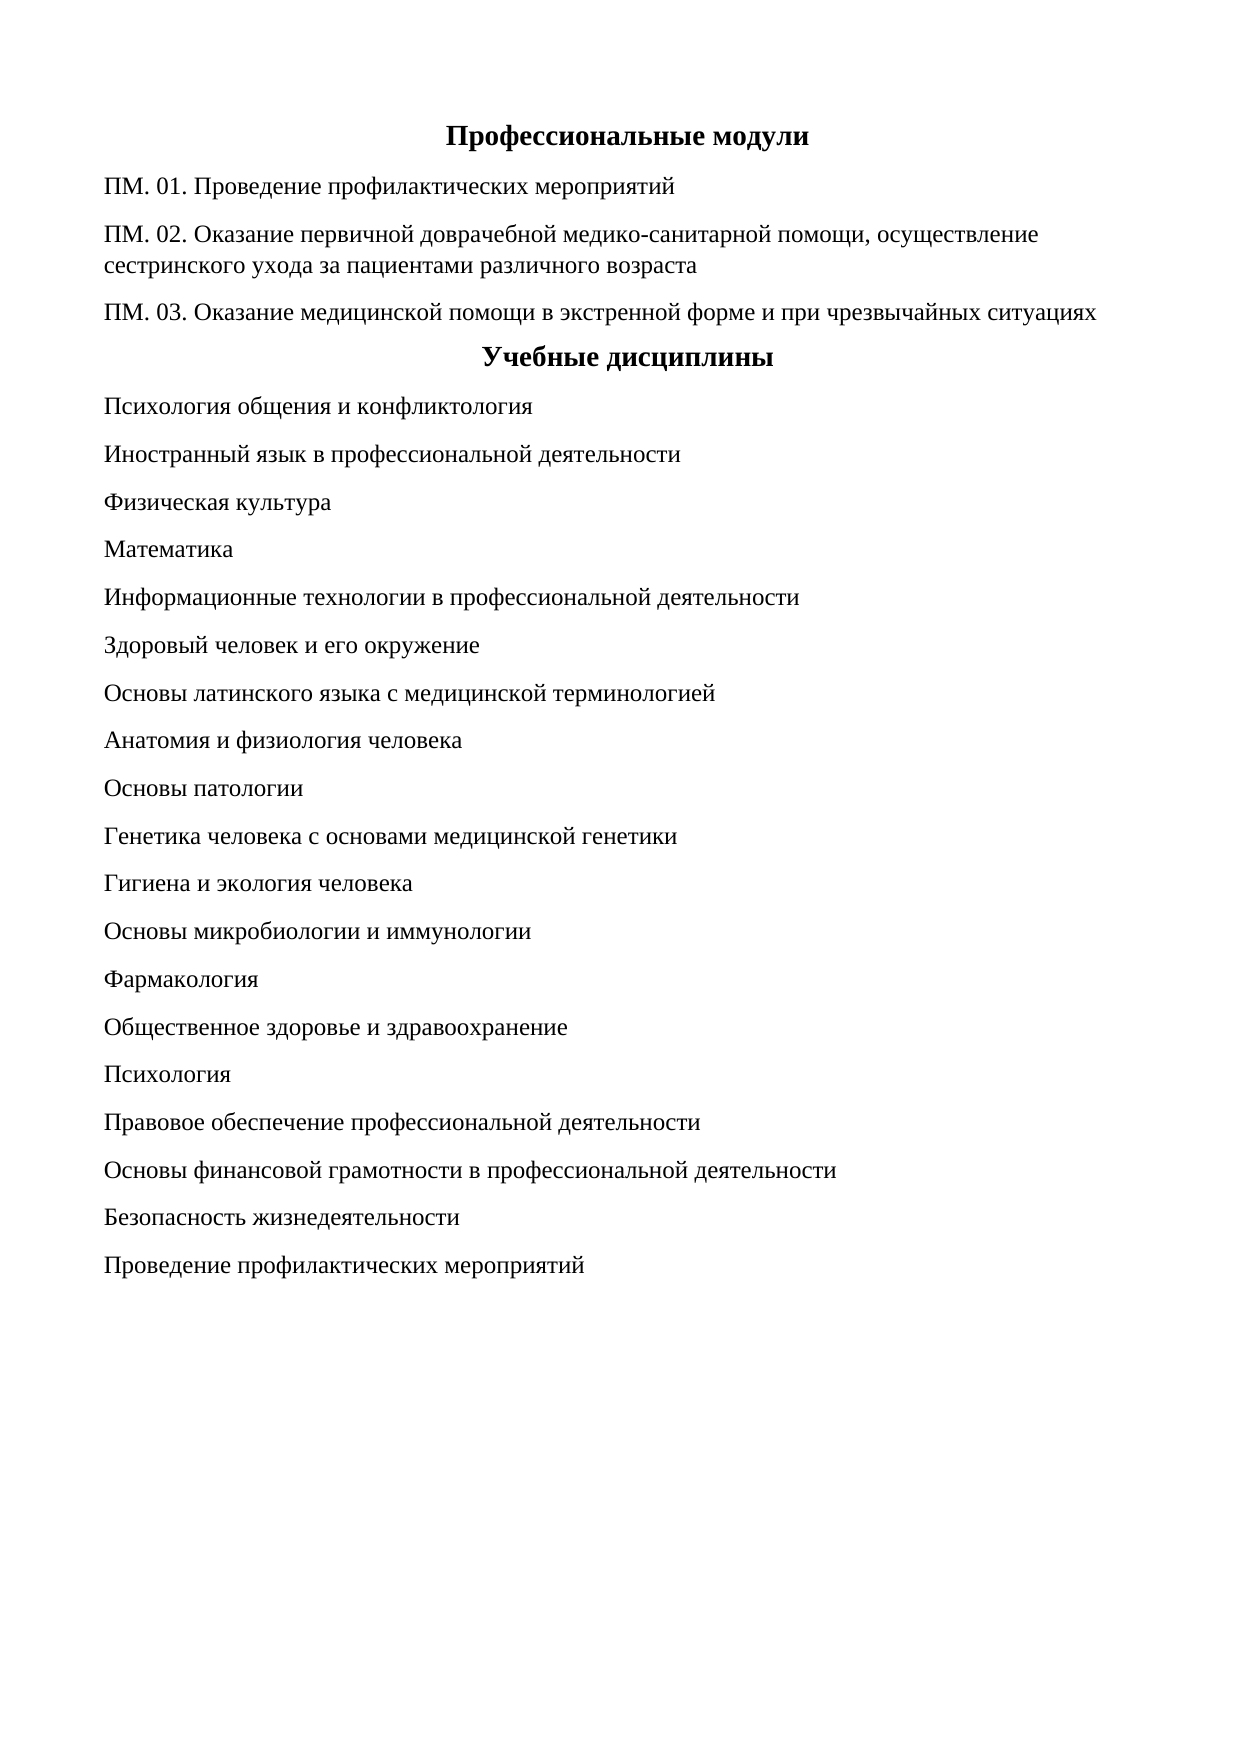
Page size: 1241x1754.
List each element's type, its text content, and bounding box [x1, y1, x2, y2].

text ПМ. 01. Проведение профилактических мероприятий [103, 171, 1152, 200]
text Проведение профилактических мероприятий [103, 1250, 1152, 1279]
text Основы микробиологии и иммунологии [103, 916, 1152, 945]
text Фармакология [103, 964, 1152, 993]
text Правовое обеспечение профессиональной деятельности [103, 1107, 1152, 1136]
text Анатомия и физиология человека [103, 725, 1152, 754]
text ПМ. 02. Оказание первичной доврачебной медико-санитарной помощи, осуществление сестринского ухода за пациентами различного возраста [103, 219, 1152, 278]
text Информационные технологии в профессиональной деятельности [103, 582, 1152, 611]
text Профессиональные модули [103, 118, 1152, 152]
text Безопасность жизнедеятельности [103, 1202, 1152, 1231]
text Психология [103, 1059, 1152, 1088]
text Генетика человека с основами медицинской генетики [103, 821, 1152, 849]
text Иностранный язык в профессиональной деятельности [103, 439, 1152, 468]
text Учебные дисциплины [103, 339, 1152, 372]
text Основы латинского языка с медицинской терминологией [103, 678, 1152, 706]
text Математика [103, 534, 1152, 563]
text ПМ. 03. Оказание медицинской помощи в экстренной форме и при чрезвычайных ситуациях [103, 297, 1152, 326]
text Гигиена и экология человека [103, 868, 1152, 897]
text Здоровый человек и его окружение [103, 630, 1152, 659]
text Основы патологии [103, 773, 1152, 802]
text Физическая культура [103, 487, 1152, 516]
text Психология общения и конфликтология [103, 391, 1152, 420]
text Общественное здоровье и здравоохранение [103, 1012, 1152, 1040]
text Основы финансовой грамотности в профессиональной деятельности [103, 1155, 1152, 1183]
